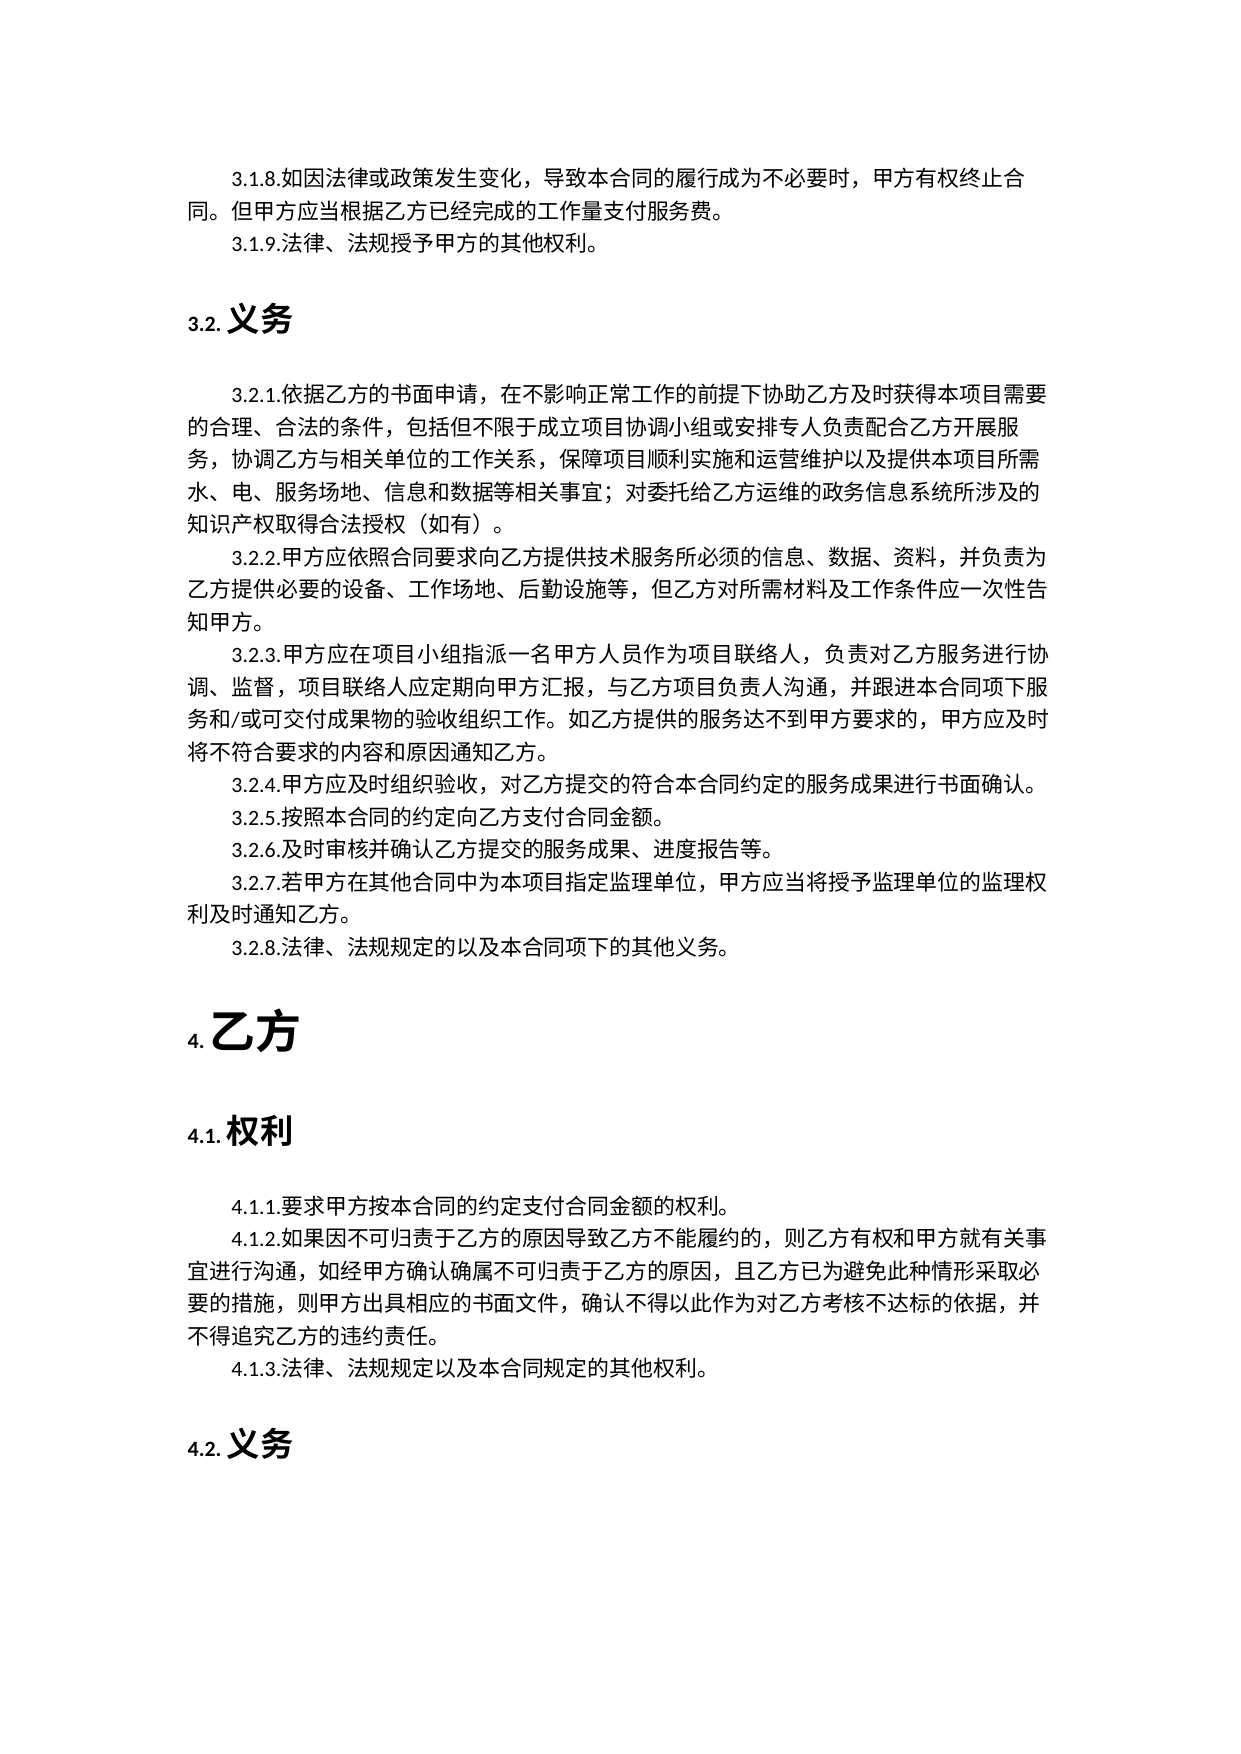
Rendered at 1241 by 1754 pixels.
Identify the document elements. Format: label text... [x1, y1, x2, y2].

text 4.1.2.如果因不可归责于乙方的原因导致乙方不能履约的，则乙方有权和甲方就有关事宜进行沟通，如经甲方确认确属不可归责于乙方的原因，且乙方已为避免此种情形采取必要的措施，则甲方出具相应的书面文件，确认不得以此作为对乙方考核不达标的依据，并不得追究乙方的违约责任。 [187, 1222, 1049, 1352]
text 4. 乙方 [187, 998, 1053, 1063]
text 4.1.1.要求甲方按本合同的约定支付合同金额的权利。 [187, 1189, 1049, 1222]
text 3.2.6.及时审核并确认乙方提交的服务成果、进度报告等。 [187, 833, 1049, 865]
text 4.2. 义务 [187, 1411, 1053, 1476]
text 3.2.1.依据乙方的书面申请，在不影响正常工作的前提下协助乙方及时获得本项目需要的合理、合法的条件，包括但不限于成立项目协调小组或安排专人负责配合乙方开展服务，协调乙方与相关单位的工作关系，保障项目顺利实施和运营维护以及提供本项目所需水、电、服务场地、信息和数据等相关事宜；对委托给乙方运维的政务信息系统所涉及的知识产权取得合法授权（如有）。 [187, 378, 1049, 540]
text 3.2.4.甲方应及时组织验收，对乙方提交的符合本合同约定的服务成果进行书面确认。 [187, 768, 1049, 800]
text 4.1.3.法律、法规规定以及本合同规定的其他权利。 [187, 1352, 1049, 1384]
text 3.2.8.法律、法规规定的以及本合同项下的其他义务。 [187, 930, 1049, 963]
text 3.2.7.若甲方在其他合同中为本项目指定监理单位，甲方应当将授予监理单位的监理权利及时通知乙方。 [187, 865, 1049, 930]
text 3.2.5.按照本合同的约定向乙方支付合同金额。 [187, 800, 1049, 833]
text 3.1.9.法律、法规授予甲方的其他权利。 [187, 227, 1049, 259]
text 3.2. 义务 [187, 286, 1053, 351]
text 4.1. 权利 [187, 1098, 1053, 1163]
text 3.2.2.甲方应依照合同要求向乙方提供技术服务所必须的信息、数据、资料，并负责为乙方提供必要的设备、工作场地、后勤设施等，但乙方对所需材料及工作条件应一次性告知甲方。 [187, 540, 1049, 638]
text 3.2.3.甲方应在项目小组指派一名甲方人员作为项目联络人，负责对乙方服务进行协调、监督，项目联络人应定期向甲方汇报，与乙方项目负责人沟通，并跟进本合同项下服务和/或可交付成果物的验收组织工作。如乙方提供的服务达不到甲方要求的，甲方应及时将不符合要求的内容和原因通知乙方。 [187, 638, 1049, 768]
text 3.1.8.如因法律或政策发生变化，导致本合同的履行成为不必要时，甲方有权终止合同。但甲方应当根据乙方已经完成的工作量支付服务费。 [187, 162, 1049, 227]
